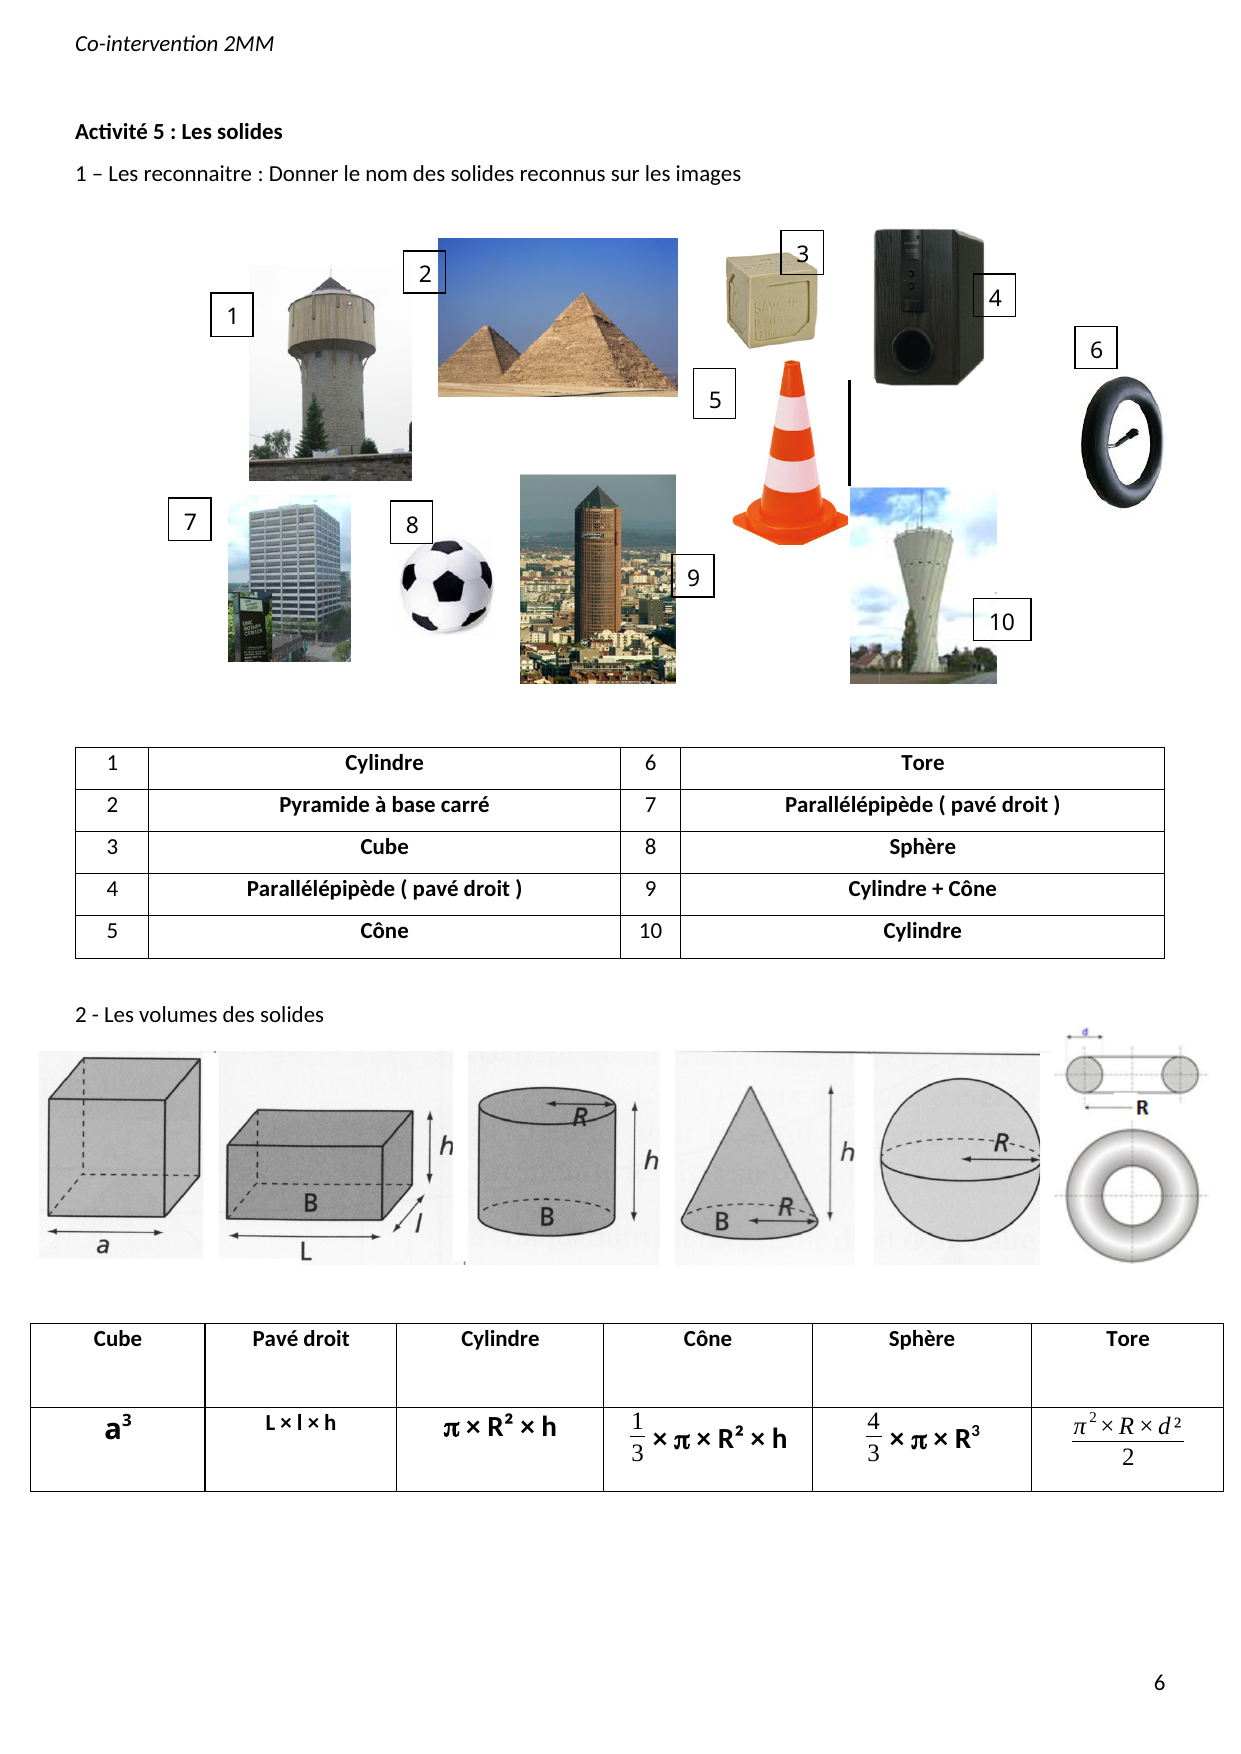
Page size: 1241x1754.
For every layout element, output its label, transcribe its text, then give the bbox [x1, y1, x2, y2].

table_cell Parallélépipède ( pavé droit ) [681, 790, 1164, 831]
picture [203, 219, 1010, 686]
table_cell 5 [76, 916, 148, 958]
table_header 1 [76, 748, 148, 789]
picture [1021, 338, 1225, 542]
text 1 – Les reconnaitre : Donner le nom des solides reconnus sur les images [75, 159, 1165, 187]
table_cell [1032, 1408, 1223, 1491]
table_cell Sphère [681, 832, 1164, 873]
table_cell 7 [621, 790, 680, 831]
table_cell a3 [31, 1408, 204, 1491]
table_header Cube [31, 1324, 204, 1407]
table_header Sphère [813, 1324, 1031, 1407]
table_cell × × R² × h [604, 1408, 812, 1491]
table_header Cylindre [149, 748, 620, 789]
table_cell Cylindre + Cône [681, 874, 1164, 915]
table_header Cylindre [397, 1324, 603, 1407]
table_cell Pyramide à base carré [149, 790, 620, 831]
table_header Cône [604, 1324, 812, 1407]
table_cell 3 [76, 832, 148, 873]
table_cell Cône [149, 916, 620, 958]
table_cell Cube [149, 832, 620, 873]
table_cell Parallélépipède ( pavé droit ) [149, 874, 620, 915]
table_header Tore [1032, 1324, 1223, 1407]
picture [974, 599, 1010, 640]
table_header Pavé droit [206, 1324, 396, 1407]
table_header 6 [621, 748, 680, 789]
table_cell 9 [621, 874, 680, 915]
table_header Tore [681, 748, 1164, 789]
table_cell 8 [621, 832, 680, 873]
table_cell L × l × h [206, 1408, 396, 1491]
picture [203, 499, 210, 540]
picture [37, 1027, 1232, 1277]
table_cell 4 [76, 874, 148, 915]
picture [1004, 615, 1010, 628]
table_cell 2 [76, 790, 148, 831]
table_cell Cylindre [681, 916, 1164, 958]
table_cell × × R3 [813, 1408, 1031, 1491]
table_cell × R² × h [397, 1408, 603, 1491]
picture [1076, 338, 1116, 368]
text 2 - Les volumes des solides [75, 1001, 1165, 1029]
picture [974, 275, 1010, 316]
table_cell 10 [621, 916, 680, 958]
text Activité 5 : Les solides [75, 117, 1165, 145]
